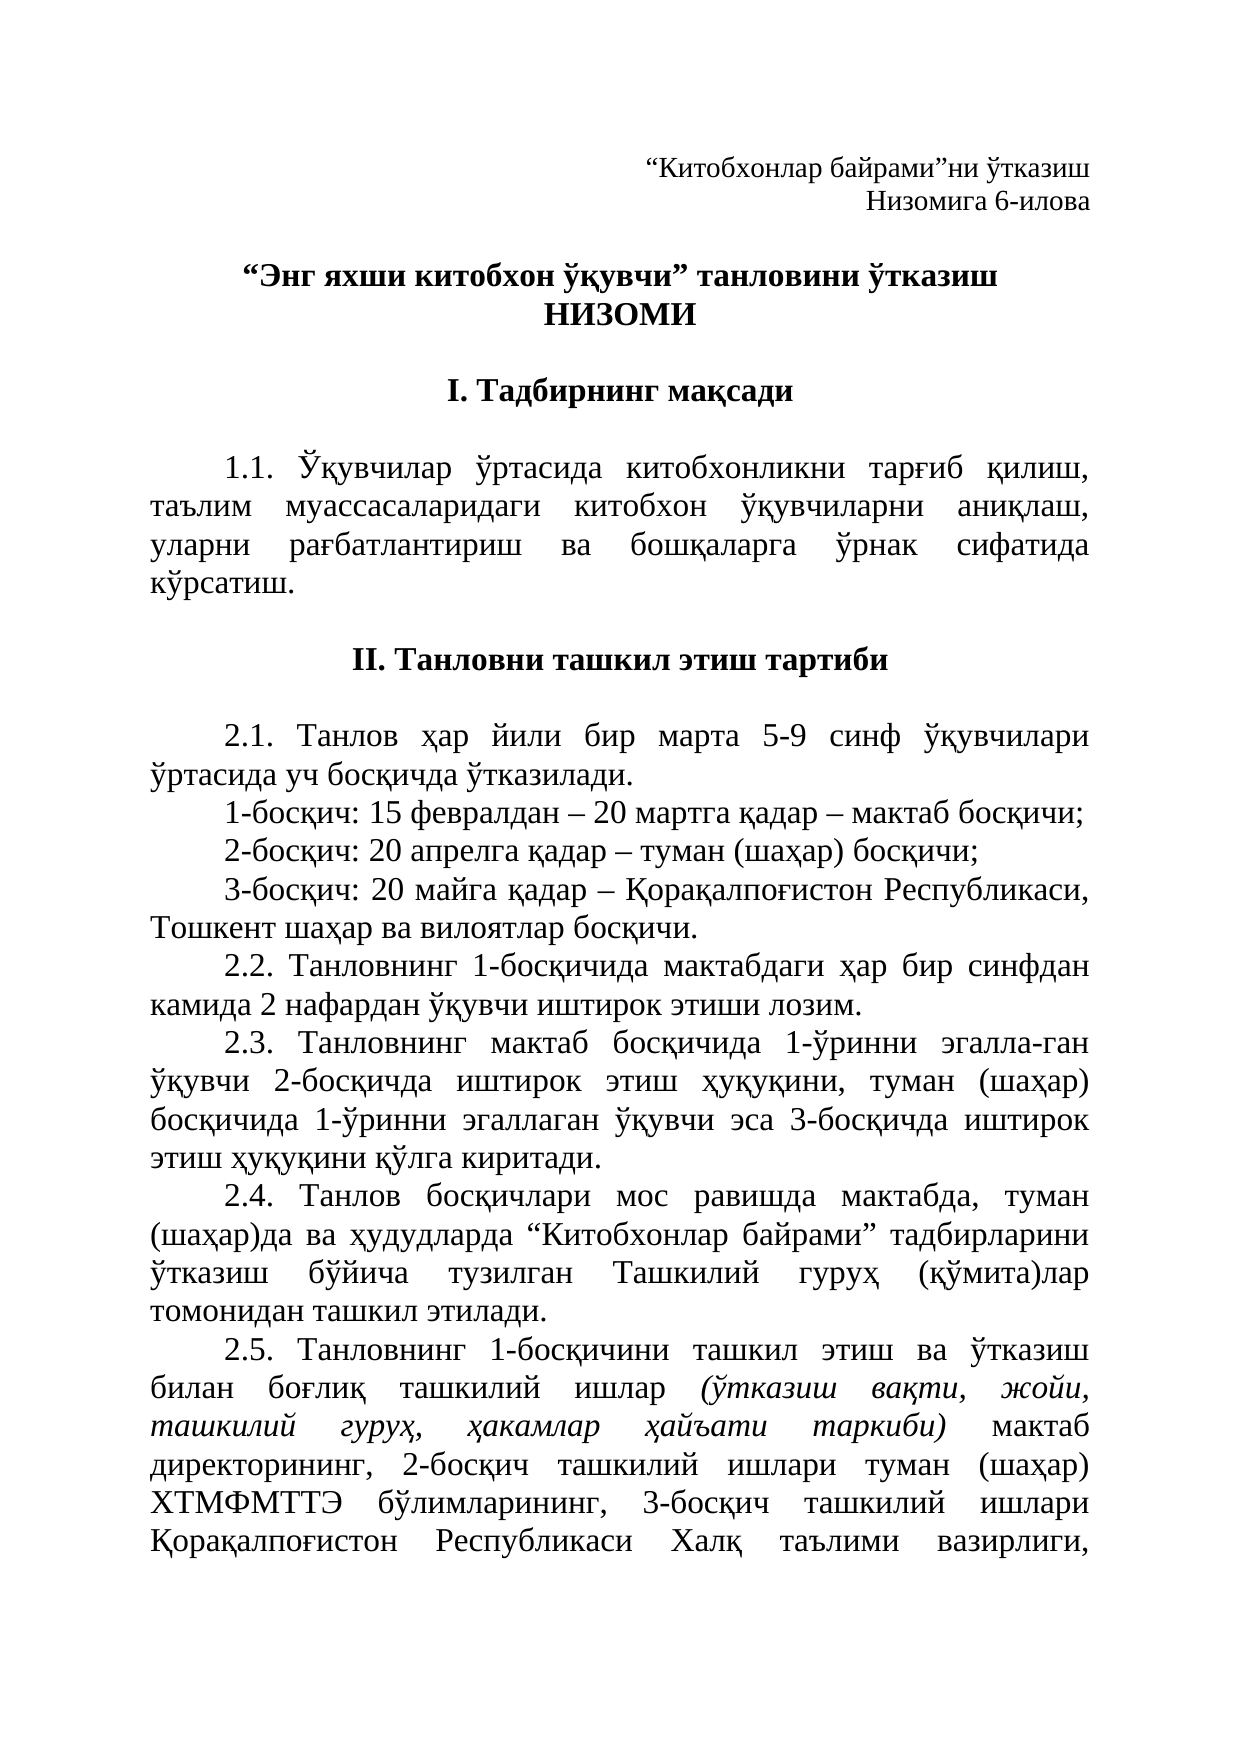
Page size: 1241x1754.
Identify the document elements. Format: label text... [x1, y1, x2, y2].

text “Китобхонлар байрами”ни ўтказиш [150, 150, 1090, 183]
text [150, 1329, 1090, 1559]
text 2.1. Танлов ҳар йили бир марта 5-9 синф ўқувчилари ўртасида уч босқичда ўтказилади. [150, 715, 1090, 792]
text 2.2. Танловнинг 1-босқичида мактабдаги ҳар бир синфдан камида 2 нафардан ўқувчи иштирок этиши лозим. [150, 945, 1090, 1022]
text 3-босқич: 20 майга қадар – Қорақалпоғистон Республикаси, Тошкент шаҳар ва вилоятлар босқичи. [150, 869, 1090, 945]
text НИЗОМИ [150, 294, 1090, 332]
text 2-босқич: 20 апрелга қадар – туман (шаҳар) босқичи; [150, 830, 1090, 869]
text “Энг яхши китобхон ўқувчи” танловини ўтказиш [150, 255, 1090, 294]
text 2.4. Танлов босқичлари мос равишда мактабда, туман (шаҳар)да ва ҳудудларда “Китобхонлар байрами” тадбирларини ўтказиш бўйича тузилган Ташкилий гуруҳ (қўмита)лар томонидан ташкил этилади. [150, 1175, 1090, 1329]
text Низомига 6-илова [150, 183, 1090, 217]
text 2.3. Танловнинг мактаб босқичида 1-ўринни эгалла-ган ўқувчи 2-босқичда иштирок этиш ҳуқуқини, туман (шаҳар) босқичида 1-ўринни эгаллаган ўқувчи эса 3-босқичда иштирок этиш ҳуқуқини қўлга киритади. [150, 1022, 1090, 1175]
text 1-босқич: 15 февралдан – 20 мартга қадар – мактаб босқичи; [150, 792, 1090, 830]
text 1.1. Ўқувчилар ўртасида китобхонликни тарғиб қилиш, таълим муассасаларидаги китобхон ўқувчиларни аниқлаш, уларни рағбатлантириш ва бошқаларга ўрнак сифатида кўрсатиш. [150, 447, 1090, 600]
text I. Тадбирнинг мақсади [150, 370, 1090, 409]
text II. Танловни ташкил этиш тартиби [150, 639, 1090, 677]
